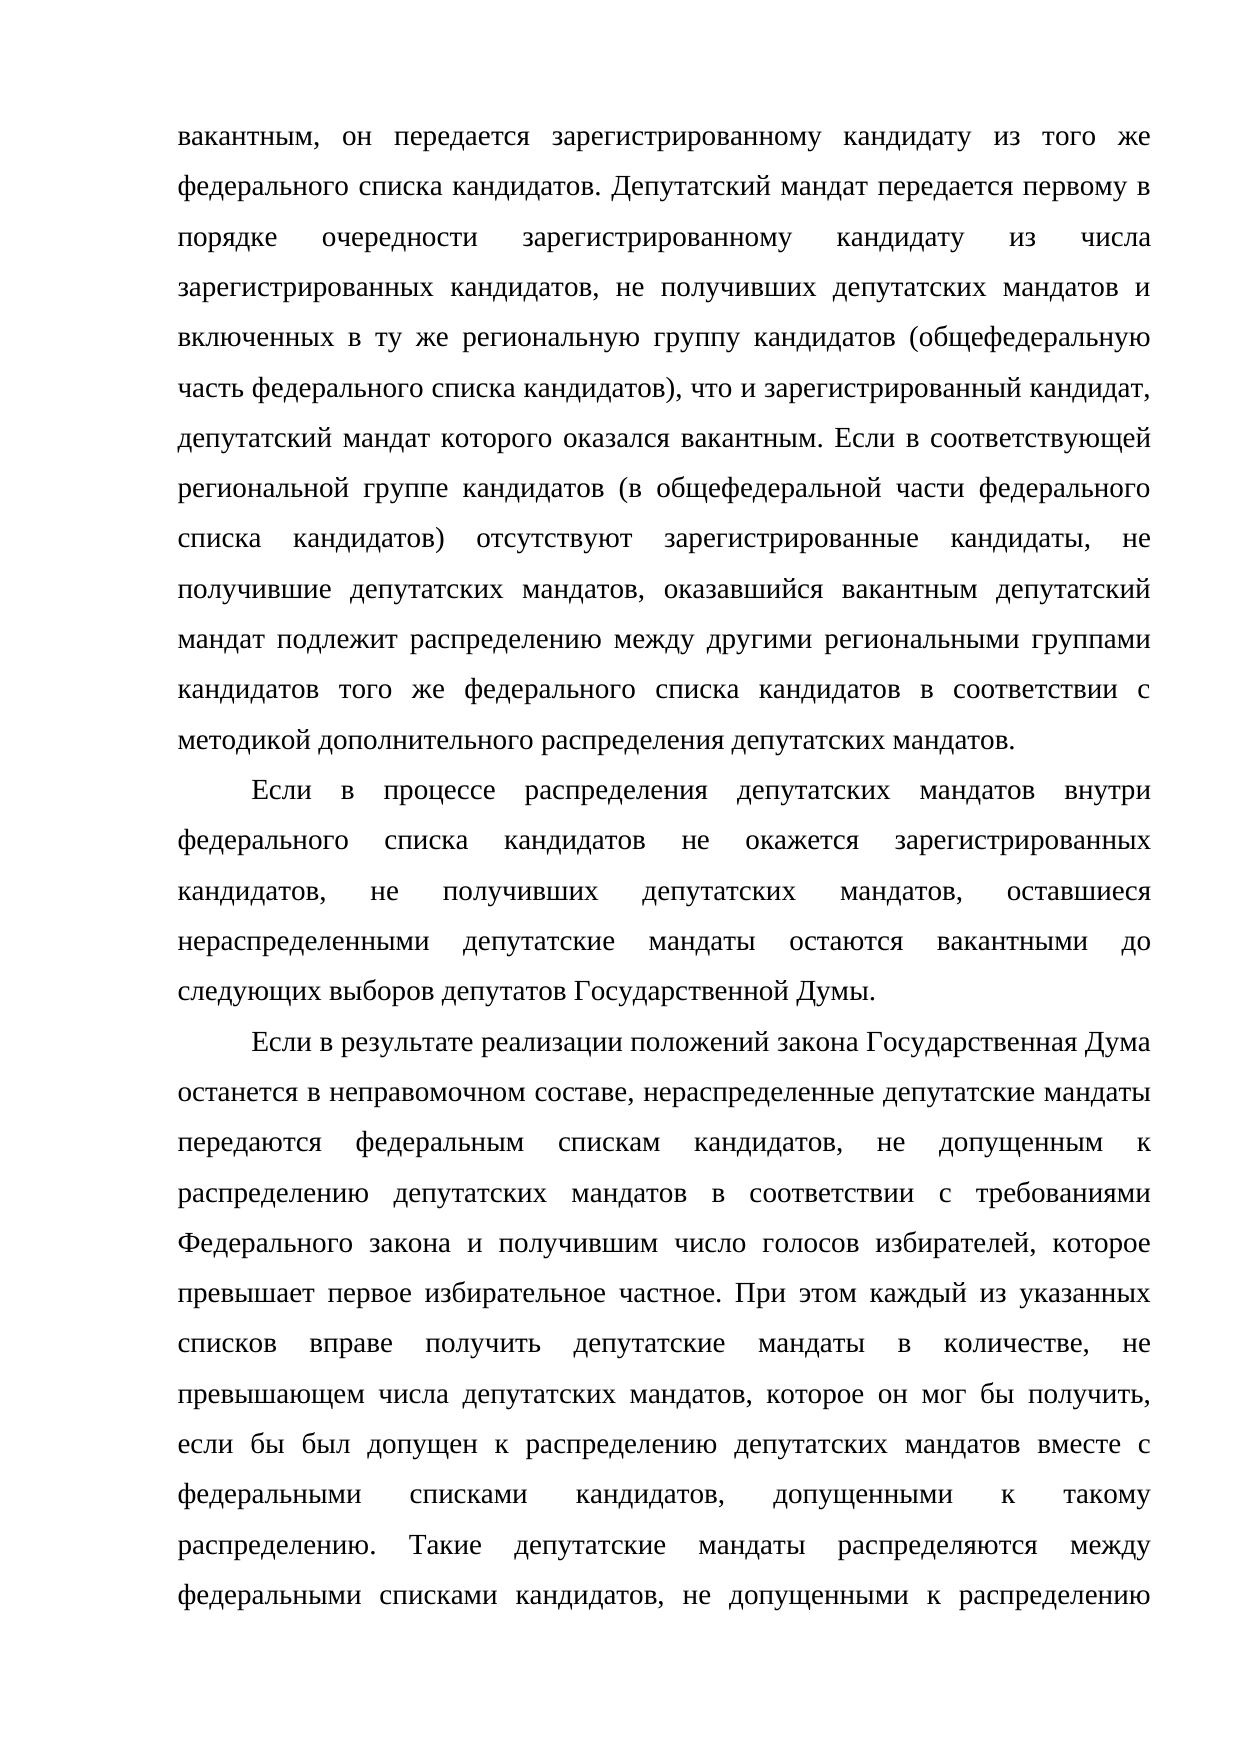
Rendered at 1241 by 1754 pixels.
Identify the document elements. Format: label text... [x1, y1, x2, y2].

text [177, 118, 1152, 755]
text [177, 1024, 1152, 1611]
text Если в процессе распределения депутатских мандатов внутри федерального списка кандидатов не окажется зарегистрированных кандидатов, не получивших депутатских мандатов, оставшиеся нераспределенными депутатские мандаты остаются вакантными до следующих выборов депутатов Государственной Думы. [177, 772, 1152, 1007]
